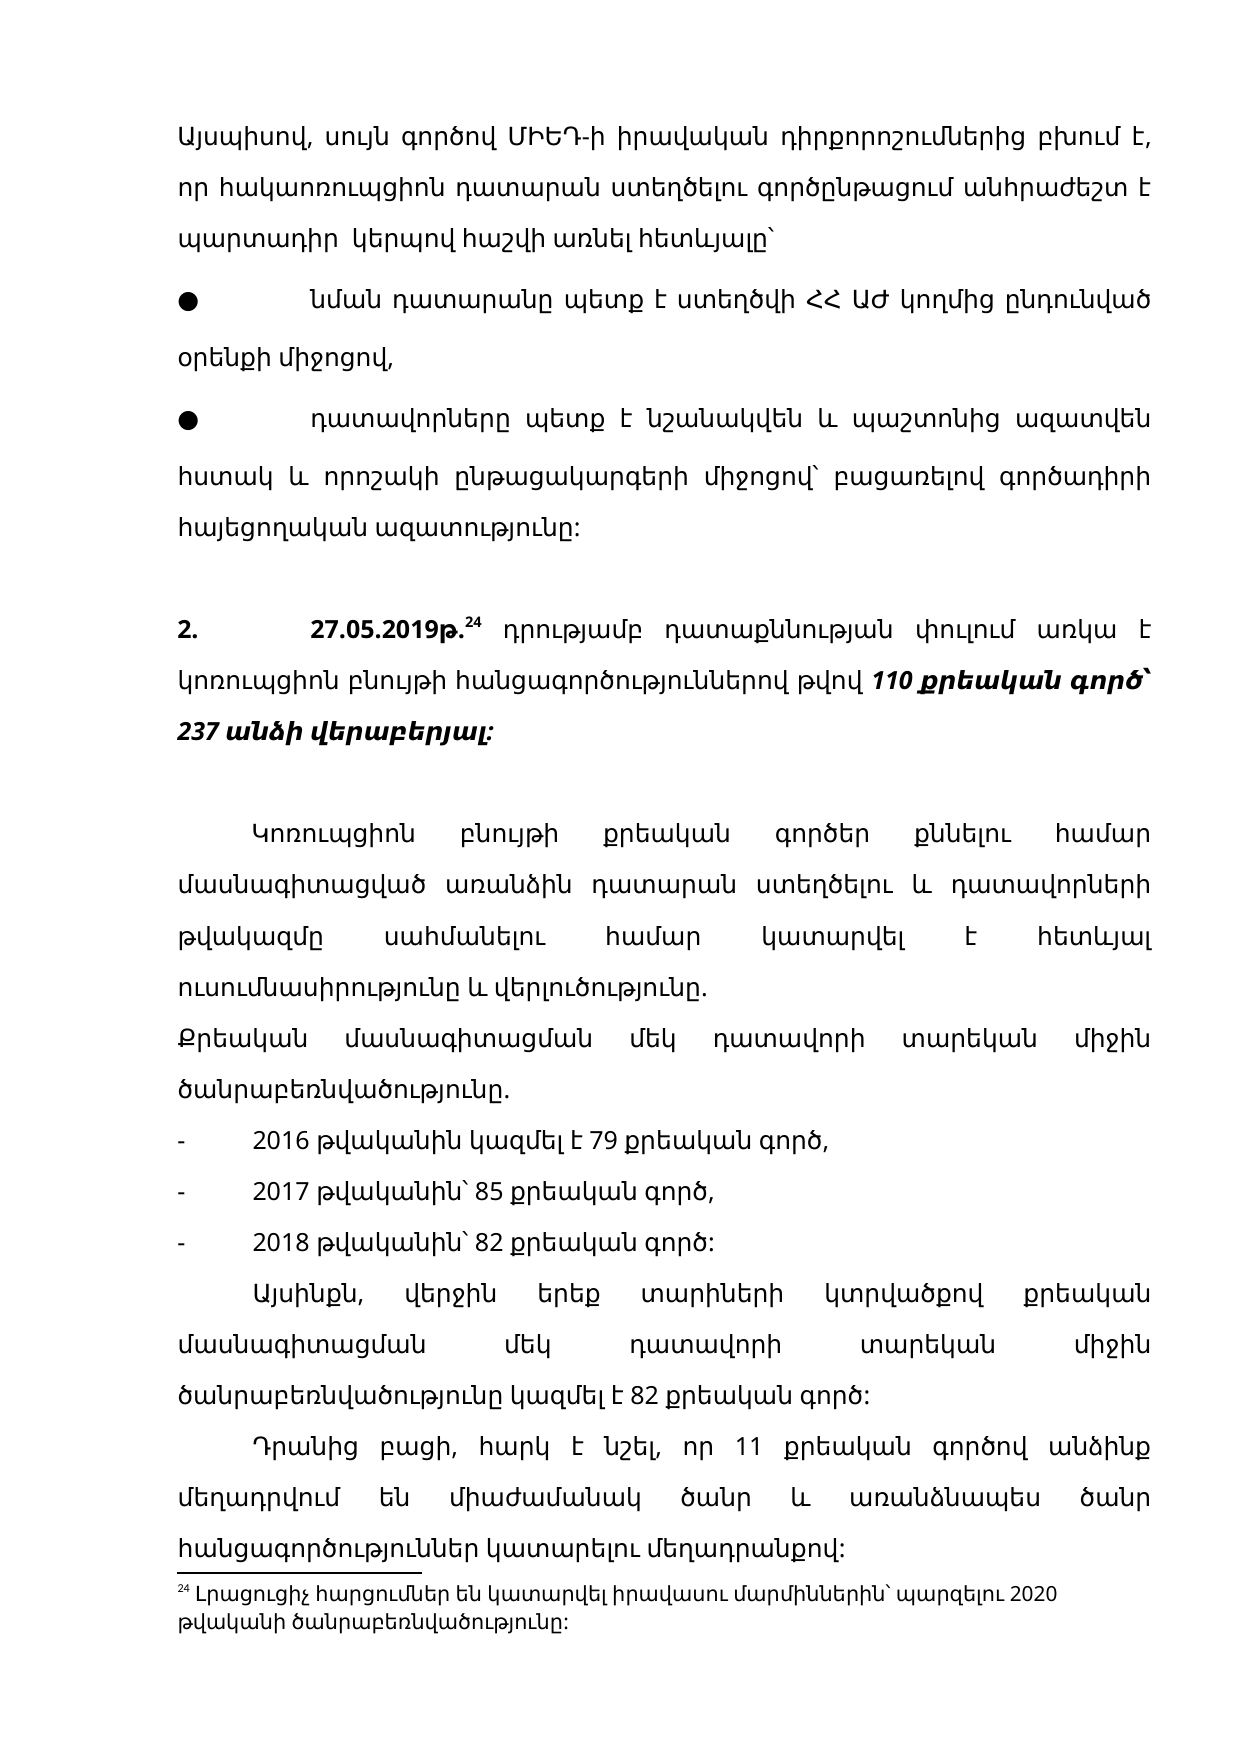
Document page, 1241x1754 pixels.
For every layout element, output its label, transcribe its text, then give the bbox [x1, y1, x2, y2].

text Այսպիսով, սույն գործով ՄԻԵԴ-ի իրավական դիրքորոշումներից բխում է, որ հակաոռուպցիոն դատարան ստեղծելու գործընթացում անհրաժեշտ է պարտադիր կերպով հաշվի առնել հետևյալը՝ [177, 118, 1152, 254]
text Այսինքն, վերջին երեք տարիների կտրվածքով քրեական մասնագիտացման մեկ դատավորի տարեկան միջին ծանրաբեռնվածությունը կազմել է 82 քրեական գործ: [177, 1275, 1152, 1412]
list նման դատարանը պետք է ստեղծվի ՀՀ ԱԺ կողմից ընդունված օրենքի միջոցով, [177, 271, 1152, 373]
list 2016 թվականին կազմել է 79 քրեական գործ, [177, 1122, 1152, 1156]
text Կոռուպցիոն բնույթի քրեական գործեր քննելու համար մասնագիտացված առանձին դատարան ստեղծելու և դատավորների թվակազմը սահմանելու համար կատարվել է հետևյալ ուսումնասիրությունը և վերլուծությունը. [177, 816, 1152, 1003]
list 27.05.2019թ. դրությամբ դատաքննության փուլում առկա է կոռուպցիոն բնույթի հանցագործություններով թվով 110 քրեական գործ՝ 237 անձի վերաբերյալ: [177, 612, 1152, 748]
list 2018 թվականին՝ 82 քրեական գործ: [177, 1224, 1152, 1258]
list դատավորները պետք է նշանակվեն և պաշտոնից ազատվեն հստակ և որոշակի ընթացակարգերի միջոցով՝ բացառելով գործադիրի հայեցողական ազատությունը: [177, 391, 1152, 544]
list 2017 թվականին՝ 85 քրեական գործ, [177, 1173, 1152, 1207]
text Դրանից բացի, հարկ է նշել, որ 11 քրեական գործով անձինք մեղադրվում են միաժամանակ ծանր և առանձնապես ծանր հանցագործություններ կատարելու մեղադրանքով: [177, 1428, 1152, 1565]
text Քրեական մասնագիտացման մեկ դատավորի տարեկան միջին ծանրաբեռնվածությունը. [177, 1020, 1152, 1105]
